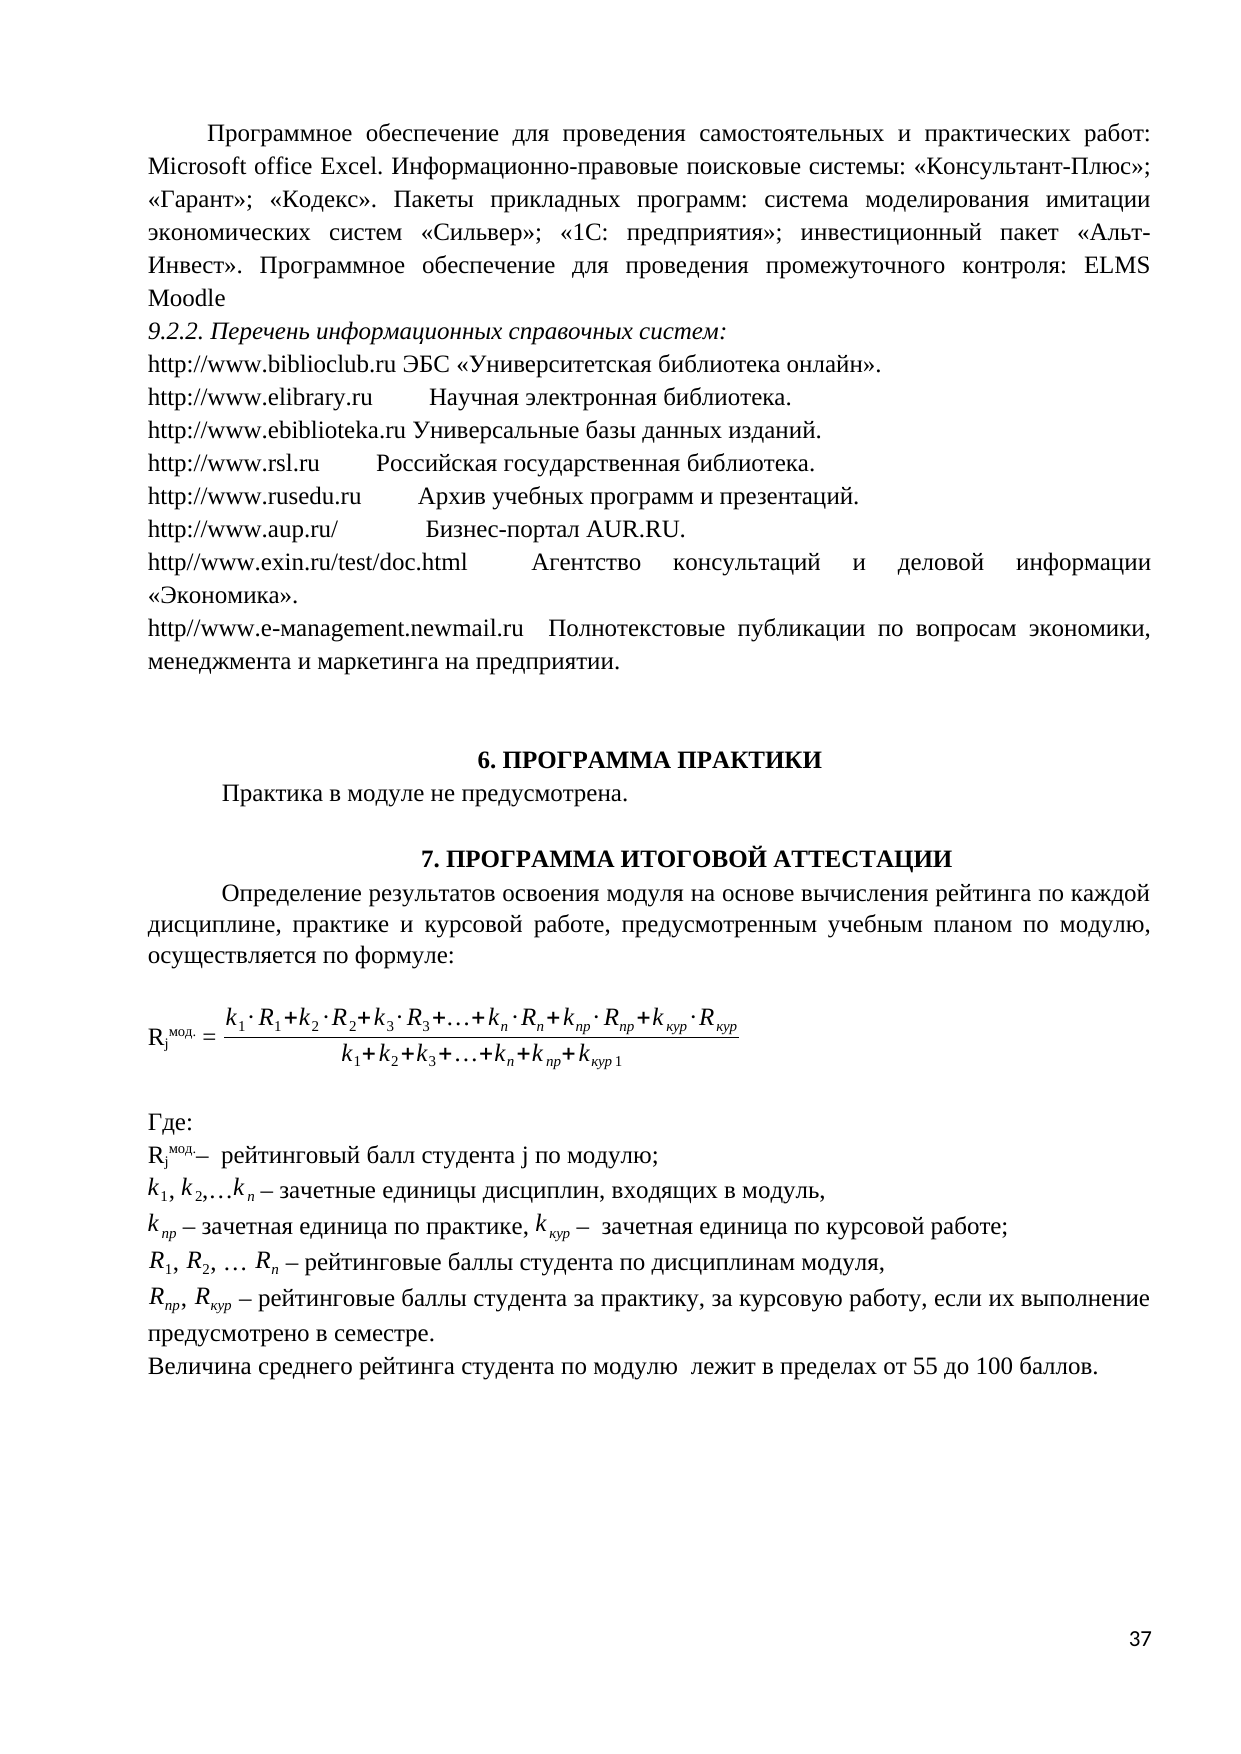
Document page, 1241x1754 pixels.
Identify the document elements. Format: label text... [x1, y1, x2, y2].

text 7. ПРОГРАММА ИТОГОВОЙ АТТЕСТАЦИИ [148, 844, 1152, 873]
text , – рейтинговые баллы студента за практику, за курсовую работу, если их выполнение предусмотрено в семестре. [148, 1282, 1152, 1347]
text http://www.elibrary.ru Научная электронная библиотека. [148, 382, 1152, 411]
text http://www.rusedu.ru Архив учебных программ и презентаций. [148, 481, 1152, 510]
text 6. ПРОГРАММА ПРАКТИКИ [148, 746, 1152, 774]
text http://www.rsl.ru Российская государственная библиотека. [148, 448, 1152, 477]
text http://www.aup.ru/ Бизнес-портал AUR.RU. [148, 514, 1152, 543]
text , ,… – зачетные единицы дисциплин, входящих в модуль, [148, 1173, 1152, 1205]
text Программное обеспечение для проведения самостоятельных и практических работ: Microsoft office Excel. Информационно-правовые поисковые системы: «Консультант-Плюс»; «Гарант»; «Кодекс». Пакеты прикладных программ: система моделирования имитации экономических систем «Сильвер»; «1С: предприятия»; инвестиционный пакет «Альт-Инвест». Программное обеспечение для проведения промежуточного контроля: ЕLMS Moodle [148, 118, 1152, 312]
text , , … – рейтинговые баллы студента по дисциплинам модуля, [148, 1246, 1152, 1278]
list Определение результатов освоения модуля на основе вычисления рейтинга по каждой дисциплине, практике и курсовой работе, предусмотренным учебным планом по модулю, осуществляется по формуле: [148, 878, 1152, 968]
text Где: [148, 1107, 1152, 1136]
text 9.2.2. Перечень информационных справочных систем: [148, 316, 1152, 345]
text http://www.ebiblioteka.ru Универсальные базы данных изданий. [148, 415, 1152, 444]
text http//www.exin.ru/test/doc.html Агентство консультаций и деловой информации «Экономика». [148, 547, 1152, 609]
text Величина среднего рейтинга студента по модулю лежит в пределах от 55 до 100 баллов. [148, 1351, 1152, 1380]
text http://www.biblioclub.ru ЭБС «Университетская библиотека онлайн». [148, 349, 1152, 378]
text Практика в модуле не предусмотрена. [148, 778, 1152, 807]
text – зачетная единица по практике, – зачетная единица по курсовой работе; [148, 1210, 1152, 1242]
text Rjмод. = [148, 1004, 1152, 1070]
text http//www.e-мanagement.newmail.ru Полнотекстовые публикации по вопросам экономики, менеджмента и маркетинга на предприятии. [148, 613, 1152, 675]
text Rjмод.– рейтинговый балл студента j по модулю; [148, 1140, 1152, 1169]
